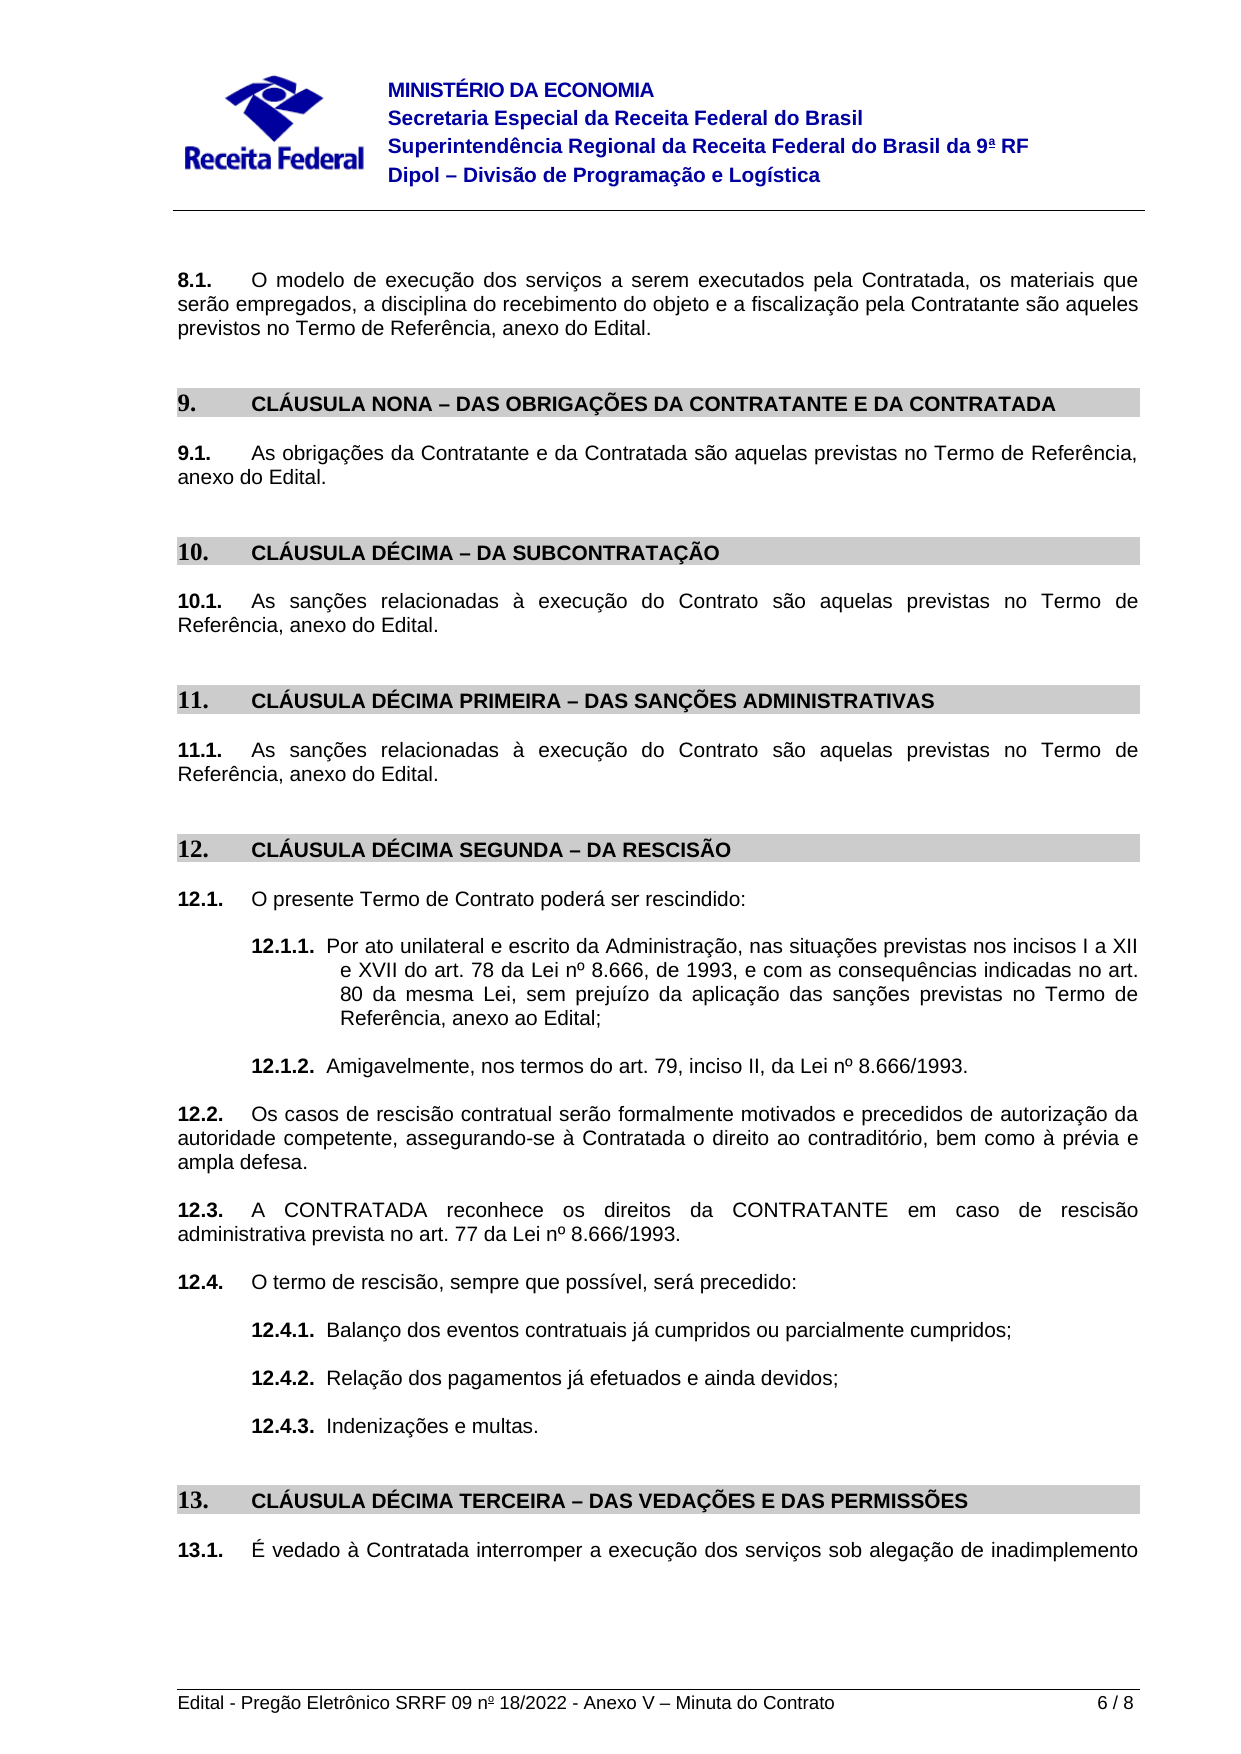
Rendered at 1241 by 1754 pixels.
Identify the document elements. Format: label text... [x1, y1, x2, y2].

list As sanções relacionadas à execução do Contrato são aquelas previstas no Termo de Referência, anexo do Edital. [177, 589, 1140, 637]
list A CONTRATADA reconhece os direitos da CONTRATANTE em caso de rescisão administrativa prevista no art. 77 da Lei nº 8.666/1993. [177, 1198, 1140, 1246]
list O presente Termo de Contrato poderá ser rescindido: [177, 886, 1140, 910]
list CLÁUSULA DÉCIMA TERCEIRA – DAS VEDAÇÕES E DAS PERMISSÕES [177, 1485, 1140, 1514]
list É vedado à Contratada interromper a execução dos serviços sob alegação de inadimplemento por parte da Contratante, salvo nos casos previstos em lei. [177, 1538, 1140, 1562]
list As sanções relacionadas à execução do Contrato são aquelas previstas no Termo de Referência, anexo do Edital. [177, 738, 1140, 786]
list Relação dos pagamentos já efetuados e ainda devidos; [251, 1366, 1140, 1389]
list CLÁUSULA NONA – DAS OBRIGAÇÕES DA CONTRATANTE E DA CONTRATADA [177, 388, 1140, 417]
picture [181, 73, 368, 173]
list Indenizações e multas. [251, 1413, 1140, 1437]
list O termo de rescisão, sempre que possível, será precedido: [177, 1270, 1140, 1294]
list As obrigações da Contratante e da Contratada são aquelas previstas no Termo de Referência, anexo do Edital. [177, 441, 1140, 489]
list Por ato unilateral e escrito da Administração, nas situações previstas nos incisos I a XII e XVII do art. 78 da Lei nº 8.666, de 1993, e com as consequências indicadas no art. 80 da mesma Lei, sem prejuízo da aplicação das sanções previstas no Termo de Referência, anexo ao Edital; [251, 934, 1140, 1030]
list O modelo de execução dos serviços a serem executados pela Contratada, os materiais que serão empregados, a disciplina do recebimento do objeto e a fiscalização pela Contratante são aqueles previstos no Termo de Referência, anexo do Edital. [177, 268, 1140, 340]
list CLÁUSULA DÉCIMA SEGUNDA – DA RESCISÃO [177, 834, 1140, 862]
list Balanço dos eventos contratuais já cumpridos ou parcialmente cumpridos; [251, 1318, 1140, 1342]
list Os casos de rescisão contratual serão formalmente motivados e precedidos de autorização da autoridade competente, assegurando-se à Contratada o direito ao contraditório, bem como à prévia e ampla defesa. [177, 1102, 1140, 1174]
list Amigavelmente, nos termos do art. 79, inciso II, da Lei nº 8.666/1993. [251, 1054, 1140, 1078]
list CLÁUSULA DÉCIMA PRIMEIRA – DAS SANÇÕES ADMINISTRATIVAS [177, 685, 1140, 714]
list CLÁUSULA DÉCIMA – DA SUBCONTRATAÇÃO [177, 537, 1140, 565]
